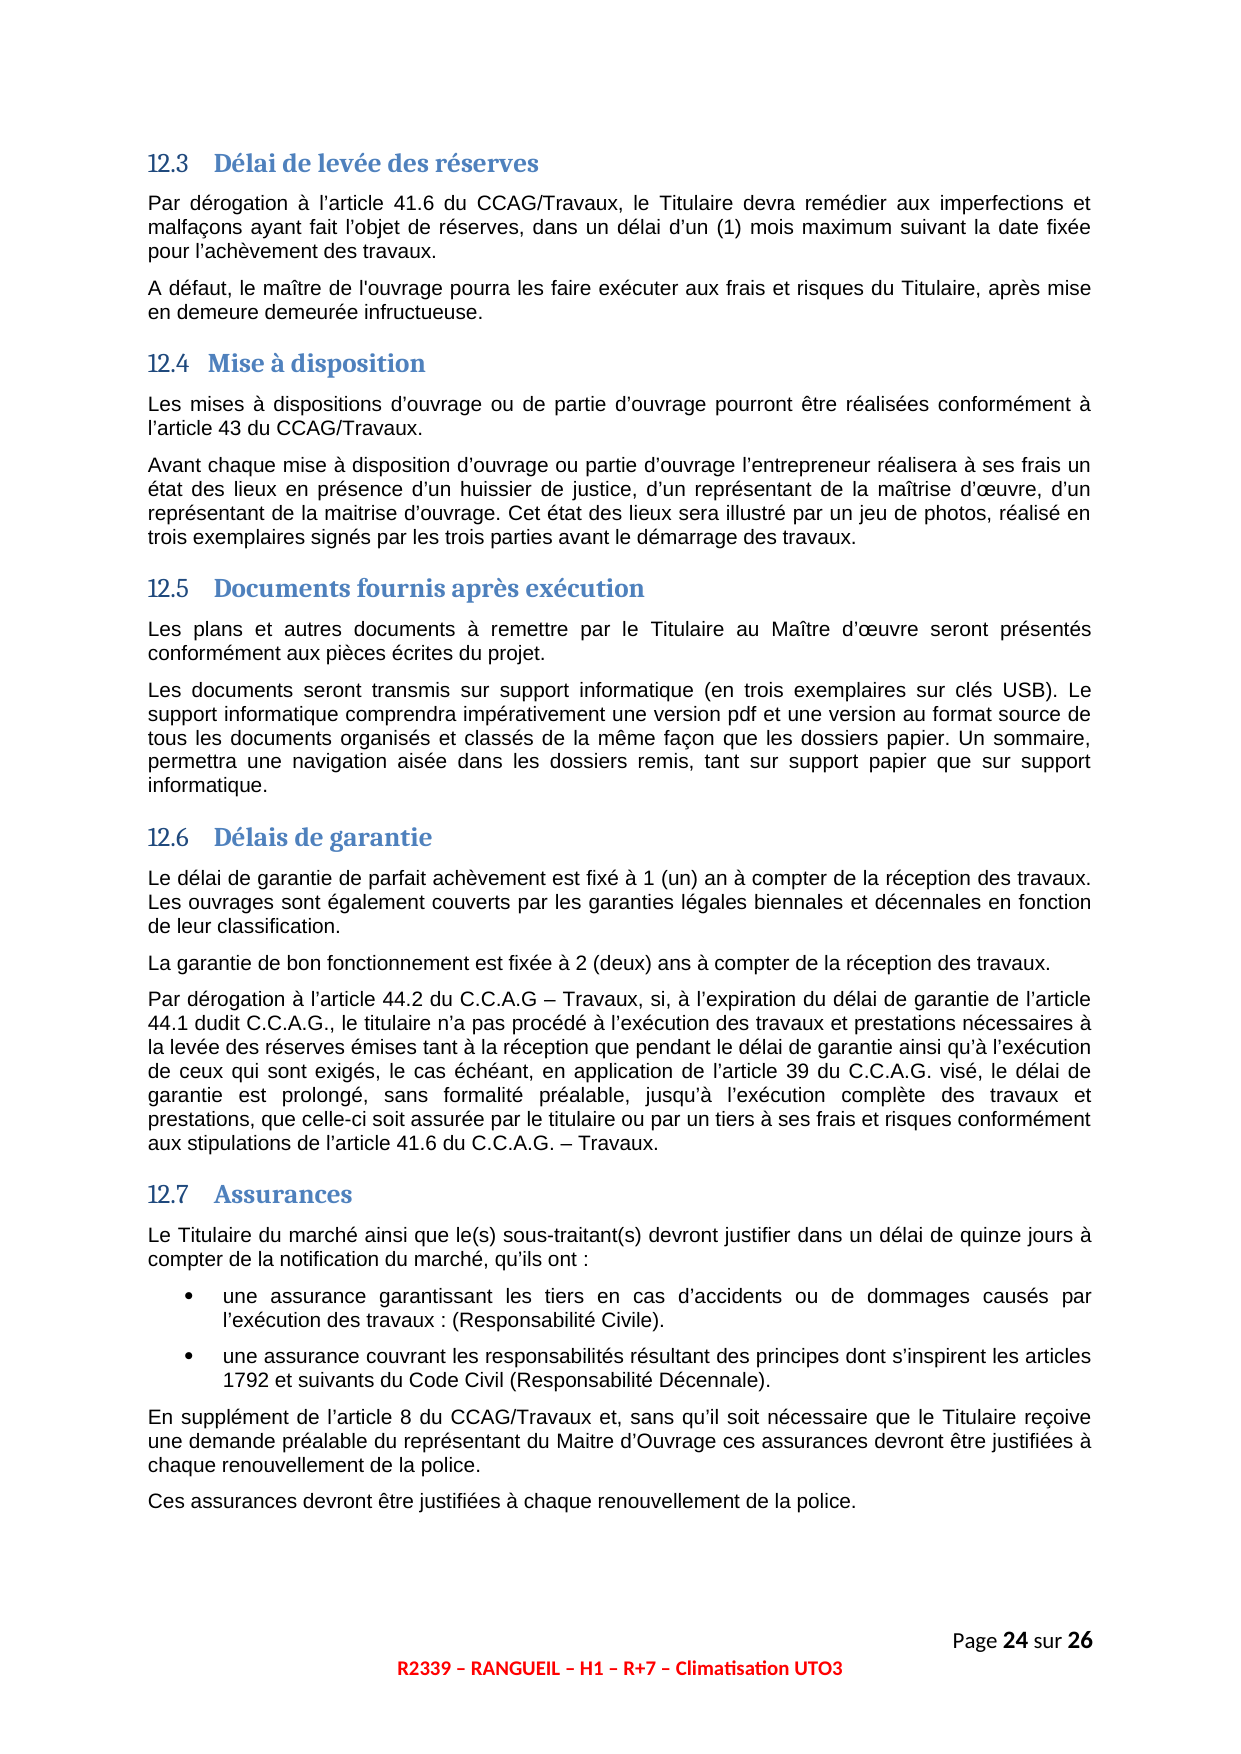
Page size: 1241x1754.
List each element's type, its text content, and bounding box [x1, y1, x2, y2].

text Par dérogation à l’article 41.6 du CCAG/Travaux, le Titulaire devra remédier aux imperfections et malfaçons ayant fait l’objet de réserves, dans un délai d’un (1) mois maximum suivant la date fixée pour l’achèvement des travaux. [148, 191, 1093, 263]
text La garantie de bon fonctionnement est fixée à 2 (deux) ans à compter de la réception des travaux. [148, 950, 1093, 974]
text Les mises à dispositions d’ouvrage ou de partie d’ouvrage pourront être réalisées conformément à l’article 43 du CCAG/Travaux. [148, 392, 1093, 440]
subtitle Délais de garantie [148, 822, 1093, 853]
list une assurance garantissant les tiers en cas d’accidents ou de dommages causés par l’exécution des travaux : (Responsabilité Civile). [185, 1283, 1093, 1332]
text Ces assurances devront être justifiées à chaque renouvellement de la police. [148, 1489, 1093, 1513]
subtitle Assurances [148, 1179, 1093, 1211]
subtitle Documents fournis après exécution [148, 573, 1093, 604]
subtitle Mise à disposition [148, 348, 1093, 380]
text Par dérogation à l’article 44.2 du C.C.A.G – Travaux, si, à l’expiration du délai de garantie de l’article 44.1 dudit C.C.A.G., le titulaire n’a pas procédé à l’exécution des travaux et prestations nécessaires à la levée des réserves émises tant à la réception que pendant le délai de garantie ainsi qu’à l’exécution de ceux qui sont exigés, le cas échéant, en application de l’article 39 du C.C.A.G. visé, le délai de garantie est prolongé, sans formalité préalable, jusqu’à l’exécution complète des travaux et prestations, que celle-ci soit assurée par le titulaire ou par un tiers à ses frais et risques conformément aux stipulations de l’article 41.6 du C.C.A.G. – Travaux. [148, 987, 1093, 1154]
subtitle Délai de levée des réserves [148, 148, 1093, 179]
list une assurance couvrant les responsabilités résultant des principes dont s’inspirent les articles 1792 et suivants du Code Civil (Responsabilité Décennale). [185, 1344, 1093, 1392]
text En supplément de l’article 8 du CCAG/Travaux et, sans qu’il soit nécessaire que le Titulaire reçoive une demande préalable du représentant du Maitre d’Ouvrage ces assurances devront être justifiées à chaque renouvellement de la police. [148, 1404, 1093, 1476]
text Le Titulaire du marché ainsi que le(s) sous-traitant(s) devront justifier dans un délai de quinze jours à compter de la notification du marché, qu’ils ont : [148, 1223, 1093, 1271]
text A défaut, le maître de l'ouvrage pourra les faire exécuter aux frais et risques du Titulaire, après mise en demeure demeurée infructueuse. [148, 276, 1093, 323]
text Les documents seront transmis sur support informatique (en trois exemplaires sur clés USB). Le support informatique comprendra impérativement une version pdf et une version au format source de tous les documents organisés et classés de la même façon que les dossiers papier. Un sommaire, permettra une navigation aisée dans les dossiers remis, tant sur support papier que sur support informatique. [148, 677, 1093, 797]
text Le délai de garantie de parfait achèvement est fixé à 1 (un) an à compter de la réception des travaux. Les ouvrages sont également couverts par les garanties légales biennales et décennales en fonction de leur classification. [148, 866, 1093, 938]
text Avant chaque mise à disposition d’ouvrage ou partie d’ouvrage l’entrepreneur réalisera à ses frais un état des lieux en présence d’un huissier de justice, d’un représentant de la maîtrise d’œuvre, d’un représentant de la maitrise d’ouvrage. Cet état des lieux sera illustré par un jeu de photos, réalisé en trois exemplaires signés par les trois parties avant le démarrage des travaux. [148, 453, 1093, 548]
text Les plans et autres documents à remettre par le Titulaire au Maître d’œuvre seront présentés conformément aux pièces écrites du projet. [148, 617, 1093, 665]
